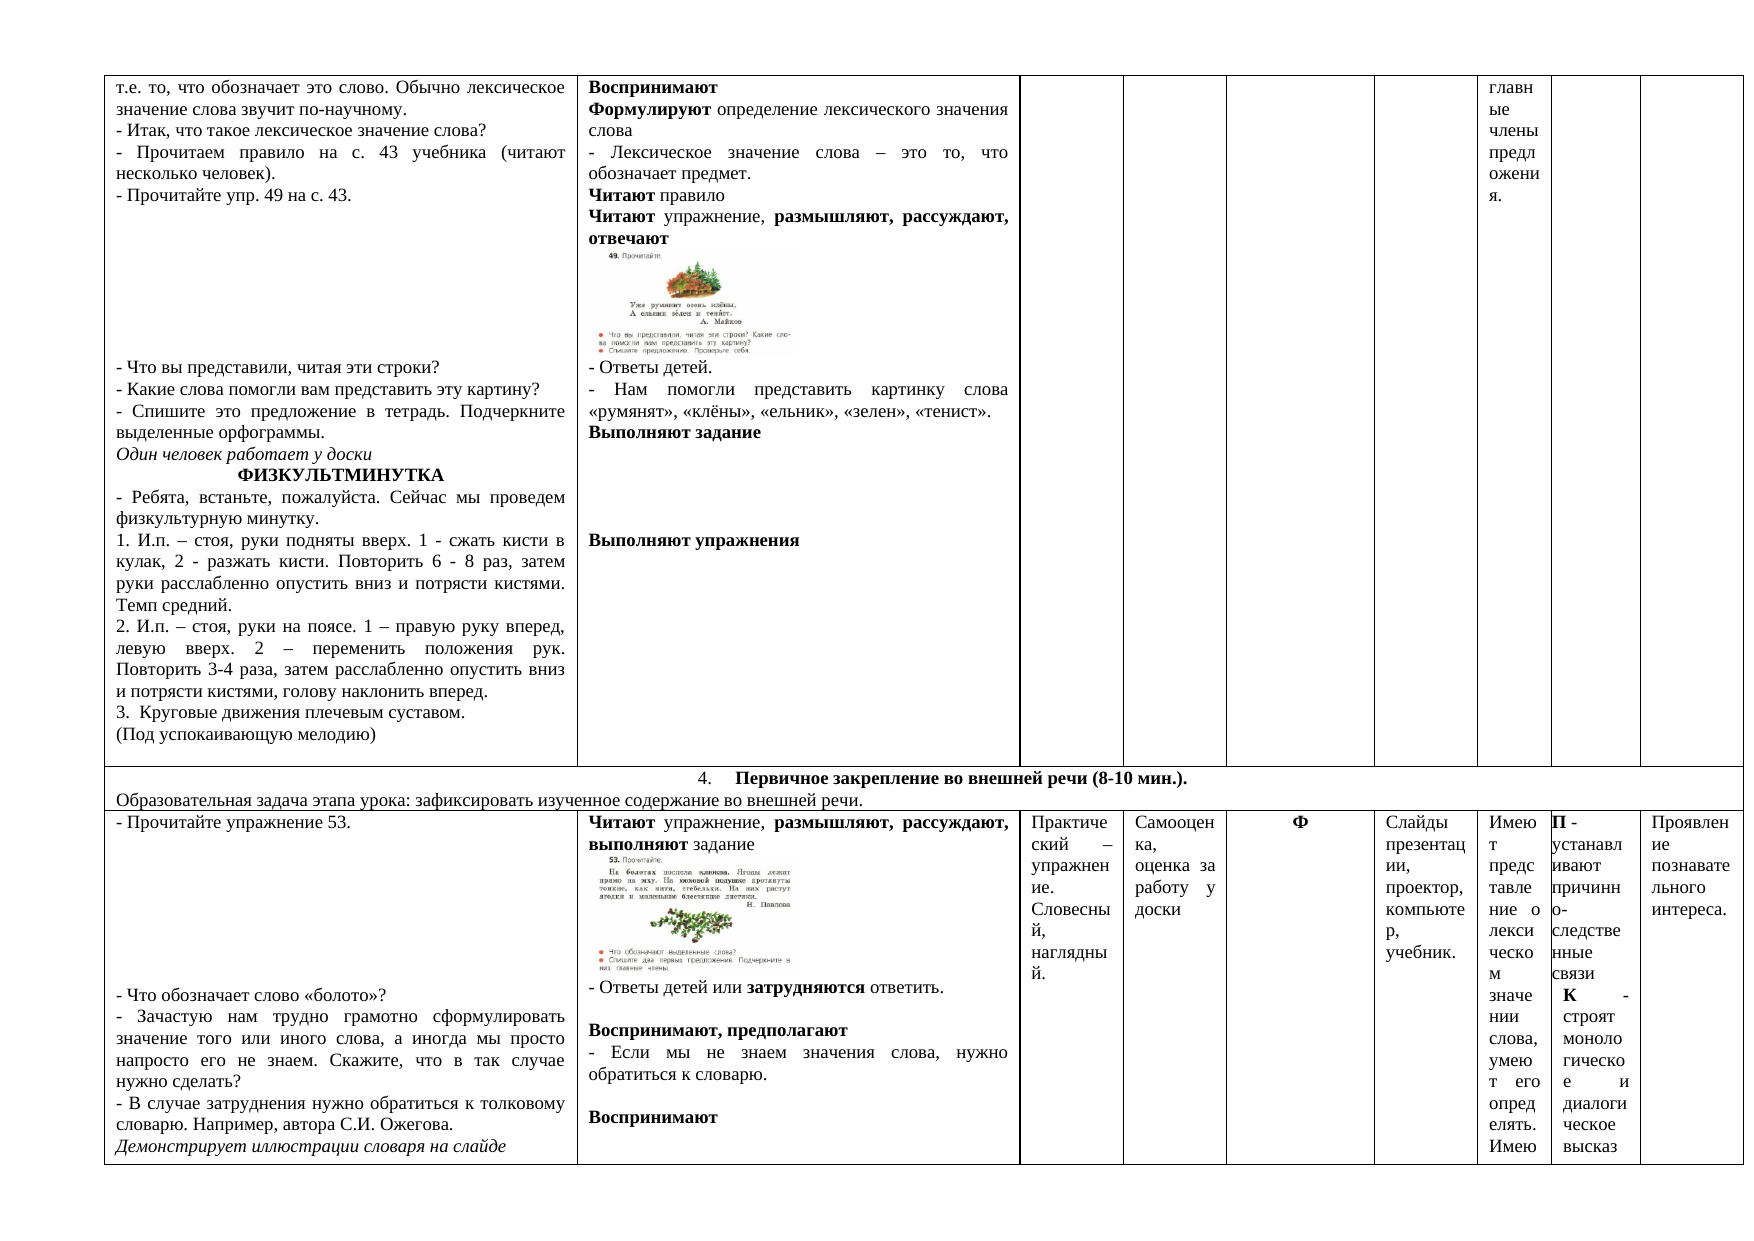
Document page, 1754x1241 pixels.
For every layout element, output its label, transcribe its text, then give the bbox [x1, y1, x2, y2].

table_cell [1021, 811, 1123, 1164]
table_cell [1478, 76, 1551, 766]
table_cell Ф [1227, 811, 1374, 1164]
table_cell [105, 76, 577, 766]
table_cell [1375, 76, 1477, 766]
table_cell Ф [1227, 76, 1374, 766]
picture [588, 248, 800, 357]
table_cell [1552, 76, 1640, 766]
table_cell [1552, 811, 1640, 1164]
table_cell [1124, 76, 1226, 766]
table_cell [578, 811, 1019, 1164]
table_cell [1124, 811, 1226, 1164]
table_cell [1375, 811, 1477, 1164]
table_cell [1641, 76, 1743, 766]
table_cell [1021, 76, 1123, 766]
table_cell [105, 811, 577, 1164]
table_cell Первичное закрепление во внешней речи (8-10 мин.). Образовательная задача этапа урока: зафиксировать изученное содержание во внешней речи. [105, 767, 1743, 810]
picture [588, 854, 801, 977]
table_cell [578, 76, 1019, 766]
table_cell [1478, 811, 1551, 1164]
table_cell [1641, 811, 1743, 1164]
